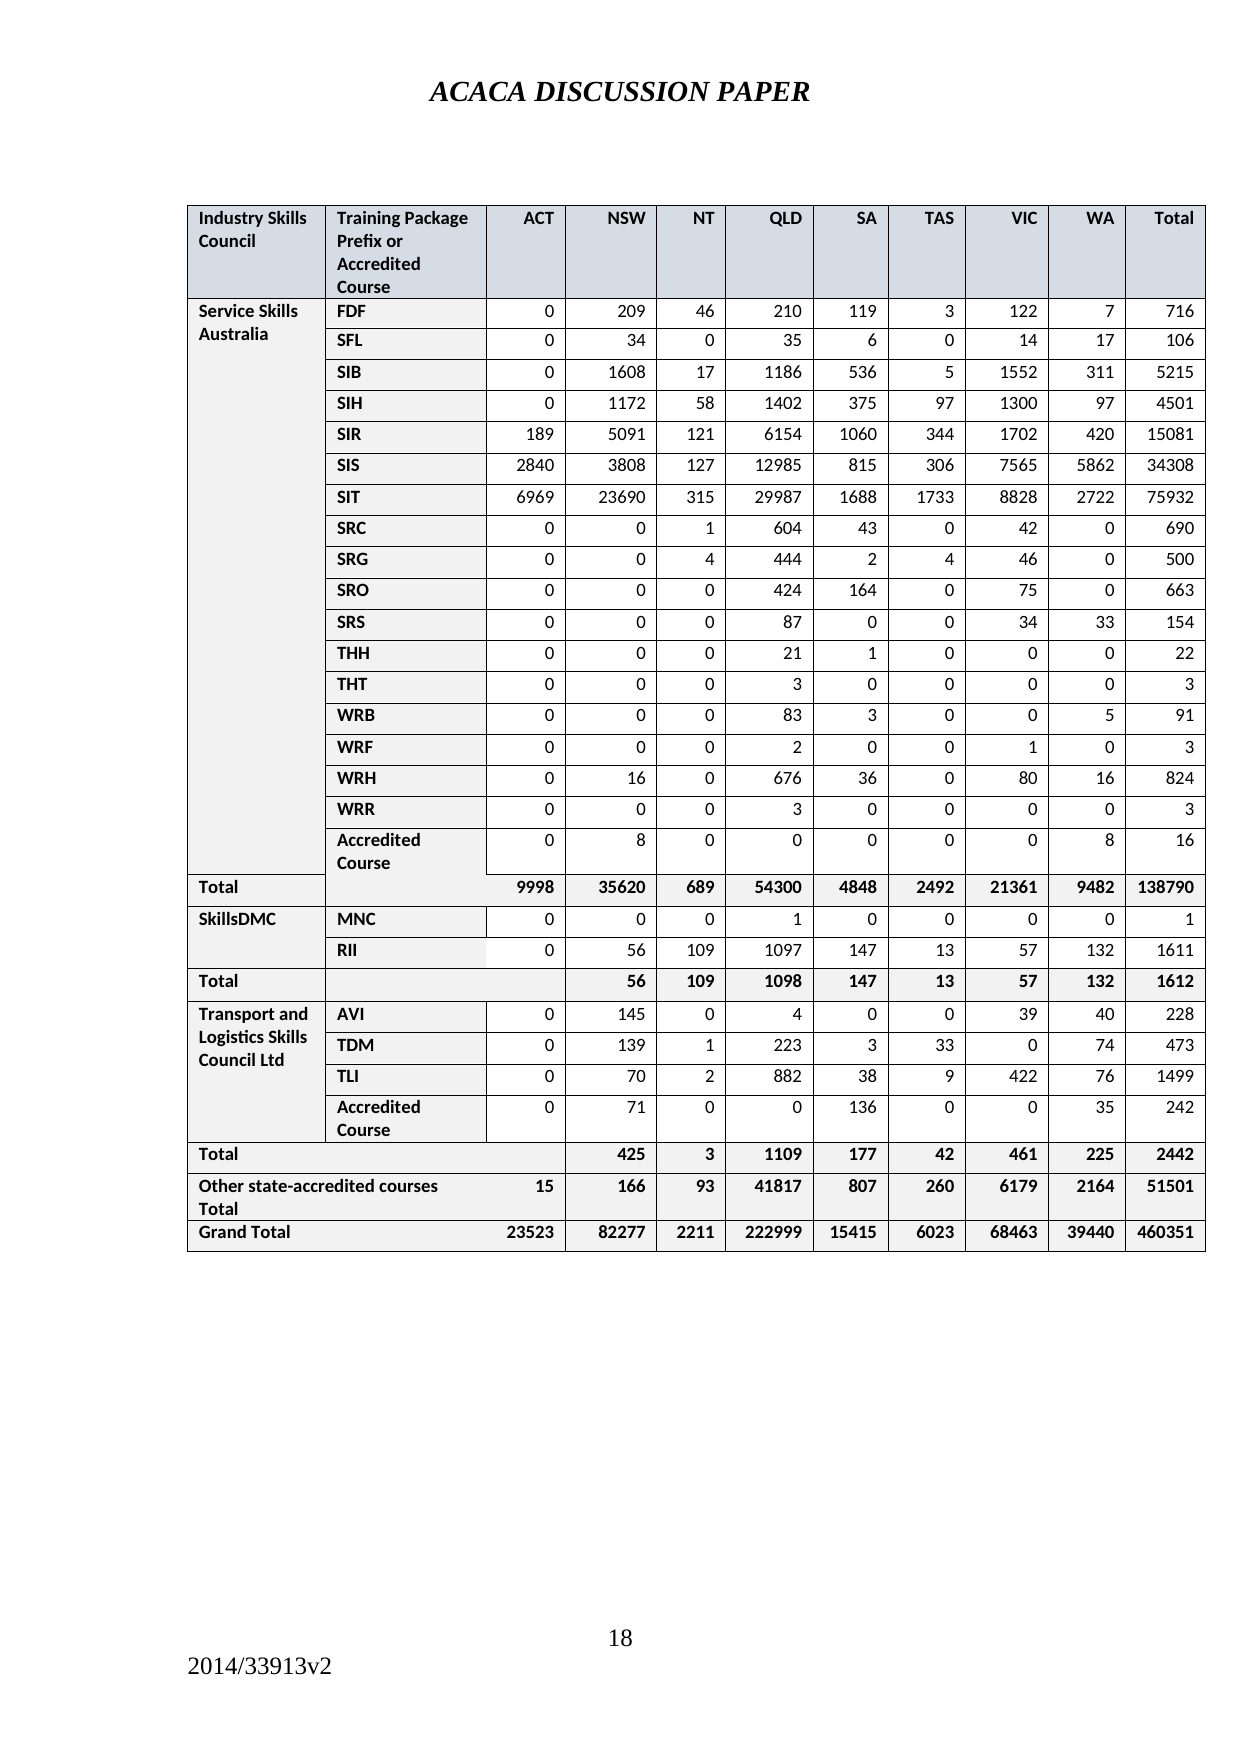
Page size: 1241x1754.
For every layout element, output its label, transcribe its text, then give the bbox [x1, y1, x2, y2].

table_cell 0 [487, 329, 565, 359]
table_cell 5091 [566, 422, 656, 452]
table_cell 0 [487, 672, 565, 702]
table_cell WRF [326, 735, 486, 765]
table_cell [326, 969, 486, 1001]
table_cell 2211 [657, 1221, 725, 1251]
table_cell 344 [889, 422, 965, 452]
table_cell 17 [1049, 329, 1125, 359]
table_cell 0 [487, 1033, 565, 1063]
table_cell Total [188, 875, 325, 906]
table_cell 424 [726, 579, 813, 609]
table_cell 0 [657, 329, 725, 359]
table_cell 1060 [814, 422, 888, 452]
table_cell 225 [1049, 1143, 1125, 1173]
table_cell 0 [657, 829, 725, 874]
table_cell 75932 [1126, 485, 1205, 515]
table_cell 38 [814, 1065, 888, 1095]
table_cell 306 [889, 454, 965, 484]
table_cell 0 [966, 1096, 1048, 1142]
table_header NSW [566, 206, 656, 298]
table_cell [486, 1143, 565, 1173]
table_cell 1 [657, 516, 725, 546]
table_cell [326, 1221, 486, 1251]
table_cell 6179 [966, 1174, 1048, 1220]
table_cell 0 [487, 829, 565, 874]
table_cell 8 [566, 829, 656, 874]
table_cell 34 [966, 610, 1048, 640]
table_cell 43 [814, 516, 888, 546]
table_cell 1109 [726, 1143, 813, 1173]
table_cell 0 [566, 610, 656, 640]
table_cell SIH [326, 391, 486, 421]
table_cell 0 [889, 797, 965, 827]
table_cell 8 [1049, 829, 1125, 874]
table_cell 0 [889, 641, 965, 671]
table_cell 815 [814, 454, 888, 484]
table_cell 15081 [1126, 422, 1205, 452]
table_cell SIR [326, 422, 486, 452]
table_cell SIB [326, 360, 486, 390]
table_cell 75 [966, 579, 1048, 609]
table_cell 12985 [726, 454, 813, 484]
table_cell 3 [1126, 797, 1205, 827]
table_cell 0 [487, 299, 565, 327]
table_cell 15 [486, 1174, 565, 1220]
table_cell 2492 [889, 875, 965, 906]
table_cell 0 [566, 704, 656, 734]
table_cell 6154 [726, 422, 813, 452]
table_cell 147 [814, 969, 888, 1001]
table_cell 0 [726, 1096, 813, 1142]
table_cell 42 [889, 1143, 965, 1173]
table_cell 46 [966, 547, 1048, 577]
table_cell 444 [726, 547, 813, 577]
table_cell 0 [487, 391, 565, 421]
table_cell 127 [657, 454, 725, 484]
table_cell 0 [814, 735, 888, 765]
table_cell 177 [814, 1143, 888, 1173]
table_cell 3 [814, 1033, 888, 1063]
table_cell 0 [657, 797, 725, 827]
table_cell 3 [657, 1143, 725, 1173]
table_cell 0 [889, 1096, 965, 1142]
table_cell 0 [1049, 735, 1125, 765]
table_cell 0 [814, 829, 888, 874]
table_cell 689 [657, 875, 725, 906]
table_cell 210 [726, 299, 813, 327]
table_cell 189 [487, 422, 565, 452]
table_cell 0 [487, 704, 565, 734]
table_cell 29987 [726, 485, 813, 515]
table_cell 0 [487, 1002, 565, 1032]
table_cell 93 [657, 1174, 725, 1220]
table_cell 0 [487, 610, 565, 640]
table_cell Other state-accredited courses Total [188, 1174, 486, 1220]
table_cell 0 [487, 360, 565, 390]
table_cell 242 [1126, 1096, 1205, 1142]
table_cell 2840 [487, 454, 565, 484]
table_cell 716 [1126, 299, 1205, 327]
table_cell 1300 [966, 391, 1048, 421]
table_cell 54300 [726, 875, 813, 906]
table_cell 0 [487, 735, 565, 765]
table_cell 147 [814, 938, 888, 968]
table_cell 35 [1049, 1096, 1125, 1142]
table_cell 40 [1049, 1002, 1125, 1032]
table_cell 6 [814, 329, 888, 359]
table_cell [326, 874, 486, 906]
table_cell 0 [814, 672, 888, 702]
table_cell 0 [657, 704, 725, 734]
table_cell 0 [1049, 907, 1125, 937]
table_cell WRR [326, 797, 486, 827]
table_cell 4 [726, 1002, 813, 1032]
table_cell 0 [966, 829, 1048, 874]
table_cell 1733 [889, 485, 965, 515]
table_cell 1172 [566, 391, 656, 421]
table_cell 0 [889, 579, 965, 609]
table_cell 34 [566, 329, 656, 359]
table_cell 260 [889, 1174, 965, 1220]
table_cell 0 [814, 797, 888, 827]
table_cell 3 [1126, 672, 1205, 702]
table_cell SRC [326, 516, 486, 546]
table_cell RII [326, 938, 486, 968]
table_cell 0 [566, 907, 656, 937]
table_cell [188, 937, 325, 968]
table_cell 21 [726, 641, 813, 671]
table_cell TDM [326, 1033, 486, 1063]
table_cell 6969 [487, 485, 565, 515]
table_header NT [657, 206, 725, 298]
table_cell 0 [966, 797, 1048, 827]
table_cell 5862 [1049, 454, 1125, 484]
table_cell 1097 [726, 938, 813, 968]
table_cell 0 [814, 1002, 888, 1032]
table_cell 0 [657, 907, 725, 937]
table_cell 121 [657, 422, 725, 452]
table_cell 690 [1126, 516, 1205, 546]
table_cell 0 [566, 735, 656, 765]
table_cell 22 [1126, 641, 1205, 671]
table_cell [326, 1143, 486, 1173]
table_cell 87 [726, 610, 813, 640]
table_cell TLI [326, 1065, 486, 1095]
table_cell 663 [1126, 579, 1205, 609]
table_cell SRO [326, 579, 486, 609]
table_cell 122 [966, 299, 1048, 327]
table_cell 3808 [566, 454, 656, 484]
table_cell 0 [966, 641, 1048, 671]
table_cell WRH [326, 766, 486, 796]
table_cell 42 [966, 516, 1048, 546]
table_cell 0 [657, 610, 725, 640]
table_cell 209 [566, 299, 656, 327]
table_cell 21361 [966, 875, 1048, 906]
table_cell 4 [657, 547, 725, 577]
table_header Training Package Prefix or Accredited Course [326, 206, 486, 298]
table_cell 2 [814, 547, 888, 577]
table_cell 807 [814, 1174, 888, 1220]
table_cell 0 [487, 641, 565, 671]
table_cell 23690 [566, 485, 656, 515]
table_cell 0 [657, 766, 725, 796]
table_cell 0 [657, 735, 725, 765]
table_cell 0 [966, 704, 1048, 734]
table_cell 9 [889, 1065, 965, 1095]
table_cell 57 [966, 938, 1048, 968]
table_cell 0 [566, 641, 656, 671]
table_cell 166 [566, 1174, 656, 1220]
table_cell 0 [889, 704, 965, 734]
table_cell 4848 [814, 875, 888, 906]
table_cell 375 [814, 391, 888, 421]
table_cell 3 [814, 704, 888, 734]
table_cell SIS [326, 454, 486, 484]
table_cell 8828 [966, 485, 1048, 515]
table_cell 1 [966, 735, 1048, 765]
table_cell 1608 [566, 360, 656, 390]
table_cell 1 [1126, 907, 1205, 937]
table_cell 138790 [1126, 875, 1205, 906]
table_cell 824 [1126, 766, 1205, 796]
table_cell 315 [657, 485, 725, 515]
table_cell 1402 [726, 391, 813, 421]
table_cell 56 [566, 938, 656, 968]
table_cell Total [188, 1143, 326, 1173]
table_cell 3 [1126, 735, 1205, 765]
table_cell 83 [726, 704, 813, 734]
table_cell 7565 [966, 454, 1048, 484]
table_cell 7 [1049, 299, 1125, 327]
table_cell 14 [966, 329, 1048, 359]
table_cell 97 [889, 391, 965, 421]
table_cell 0 [889, 907, 965, 937]
table_cell 132 [1049, 938, 1125, 968]
table_cell Transport and Logistics Skills Council Ltd [188, 1002, 325, 1142]
table_cell 500 [1126, 547, 1205, 577]
table_cell 5215 [1126, 360, 1205, 390]
table_cell 0 [566, 516, 656, 546]
table_cell 460351 [1126, 1221, 1205, 1251]
table_cell 132 [1049, 969, 1125, 1001]
table_header Total [1126, 206, 1205, 298]
table_cell 0 [889, 516, 965, 546]
table_cell 461 [966, 1143, 1048, 1173]
table_cell 1499 [1126, 1065, 1205, 1095]
table_header ACT [487, 206, 565, 298]
table_cell 164 [814, 579, 888, 609]
table_cell 16 [1126, 829, 1205, 874]
table_cell 41817 [726, 1174, 813, 1220]
table_cell 0 [889, 329, 965, 359]
table_cell 676 [726, 766, 813, 796]
table_cell 0 [566, 672, 656, 702]
table_cell 2164 [1049, 1174, 1125, 1220]
table_cell 0 [966, 672, 1048, 702]
table_cell 882 [726, 1065, 813, 1095]
table_cell 82277 [566, 1221, 656, 1251]
table_cell 1186 [726, 360, 813, 390]
table_cell 0 [1049, 516, 1125, 546]
table_cell 420 [1049, 422, 1125, 452]
table_cell 6023 [889, 1221, 965, 1251]
table_cell 17 [657, 360, 725, 390]
table_cell 4 [889, 547, 965, 577]
table_cell 0 [726, 829, 813, 874]
table_cell 223 [726, 1033, 813, 1063]
table_cell 33 [889, 1033, 965, 1063]
table_cell 0 [889, 672, 965, 702]
table_cell 1702 [966, 422, 1048, 452]
table_cell 473 [1126, 1033, 1205, 1063]
table_cell 0 [566, 547, 656, 577]
table_cell 0 [657, 672, 725, 702]
table_cell Total [188, 969, 325, 1001]
table_cell 9998 [486, 875, 565, 906]
table_header TAS [889, 206, 965, 298]
table_header SA [814, 206, 888, 298]
table_cell 109 [657, 938, 725, 968]
table_cell 70 [566, 1065, 656, 1095]
table_cell 0 [889, 1002, 965, 1032]
table_cell 13 [889, 969, 965, 1001]
table_cell WRB [326, 704, 486, 734]
table_cell 0 [487, 766, 565, 796]
table_cell 109 [657, 969, 725, 1001]
table_cell 71 [566, 1096, 656, 1142]
table_header QLD [726, 206, 813, 298]
table_cell 422 [966, 1065, 1048, 1095]
table_cell 0 [487, 516, 565, 546]
table_cell 5 [1049, 704, 1125, 734]
table_cell 91 [1126, 704, 1205, 734]
table_cell 33 [1049, 610, 1125, 640]
table_cell 536 [814, 360, 888, 390]
table_header WA [1049, 206, 1125, 298]
table_cell 0 [486, 938, 565, 968]
table_cell 0 [487, 547, 565, 577]
table_cell 13 [889, 938, 965, 968]
table_cell 16 [1049, 766, 1125, 796]
table_cell Accredited Course [326, 829, 486, 874]
table_cell 1611 [1126, 938, 1205, 968]
table_cell 0 [487, 1065, 565, 1095]
table_cell 425 [566, 1143, 656, 1173]
table_cell 9482 [1049, 875, 1125, 906]
table_cell 136 [814, 1096, 888, 1142]
table_cell 0 [566, 797, 656, 827]
table_header VIC [966, 206, 1048, 298]
table_cell 145 [566, 1002, 656, 1032]
table_cell 0 [1049, 641, 1125, 671]
table_cell 0 [566, 579, 656, 609]
table_cell 0 [487, 797, 565, 827]
table_cell 34308 [1126, 454, 1205, 484]
table_cell 1098 [726, 969, 813, 1001]
table_cell 139 [566, 1033, 656, 1063]
table_cell SFL [326, 329, 486, 359]
table_cell 0 [889, 829, 965, 874]
table_cell 0 [657, 1096, 725, 1142]
table_cell 0 [657, 579, 725, 609]
table_cell 56 [566, 969, 656, 1001]
table_cell 0 [889, 766, 965, 796]
table_cell Grand Total [188, 1221, 326, 1251]
table_cell 0 [657, 1002, 725, 1032]
table_cell Service Skills Australia [188, 299, 325, 874]
table_cell 1 [657, 1033, 725, 1063]
table_cell THT [326, 672, 486, 702]
table_cell 46 [657, 299, 725, 327]
table_cell 23523 [486, 1221, 565, 1251]
table_cell 0 [966, 1033, 1048, 1063]
table_cell 74 [1049, 1033, 1125, 1063]
table_cell SRS [326, 610, 486, 640]
table_cell SRG [326, 547, 486, 577]
table_header Industry Skills Council [188, 206, 325, 298]
table_cell [486, 969, 565, 1001]
table_cell SIT [326, 485, 486, 515]
table_cell 2 [726, 735, 813, 765]
table_cell 57 [966, 969, 1048, 1001]
table_cell 0 [487, 907, 565, 937]
table_cell 0 [1049, 579, 1125, 609]
table_cell 15415 [814, 1221, 888, 1251]
table_cell 311 [1049, 360, 1125, 390]
table_cell 0 [1049, 547, 1125, 577]
table_cell THH [326, 641, 486, 671]
table_cell 1612 [1126, 969, 1205, 1001]
table_cell 222999 [726, 1221, 813, 1251]
table_cell 0 [889, 735, 965, 765]
table_cell 3 [726, 672, 813, 702]
table_cell 1552 [966, 360, 1048, 390]
table_cell 0 [657, 641, 725, 671]
table_cell 0 [889, 610, 965, 640]
table_cell AVI [326, 1002, 486, 1032]
table_cell 5 [889, 360, 965, 390]
table_cell 3 [889, 299, 965, 327]
table_cell 1688 [814, 485, 888, 515]
table_cell 76 [1049, 1065, 1125, 1095]
table_cell 106 [1126, 329, 1205, 359]
table_cell 0 [814, 907, 888, 937]
table_cell 1 [814, 641, 888, 671]
table_cell 39 [966, 1002, 1048, 1032]
table_cell 35 [726, 329, 813, 359]
table_cell 39440 [1049, 1221, 1125, 1251]
table_cell 1 [726, 907, 813, 937]
table_cell 2442 [1126, 1143, 1205, 1173]
table_cell SkillsDMC [188, 907, 325, 937]
table_cell 2 [657, 1065, 725, 1095]
table_cell 68463 [966, 1221, 1048, 1251]
table_cell 16 [566, 766, 656, 796]
table_cell 3 [726, 797, 813, 827]
table_cell 0 [487, 579, 565, 609]
table_cell 4501 [1126, 391, 1205, 421]
table_cell FDF [326, 299, 486, 327]
table_cell 154 [1126, 610, 1205, 640]
table_cell 0 [1049, 672, 1125, 702]
table_cell 35620 [566, 875, 656, 906]
table_cell 228 [1126, 1002, 1205, 1032]
table_cell 119 [814, 299, 888, 327]
table_cell 0 [1049, 797, 1125, 827]
table_cell 2722 [1049, 485, 1125, 515]
table_cell 36 [814, 766, 888, 796]
table_cell 51501 [1126, 1174, 1205, 1220]
table_cell 0 [966, 907, 1048, 937]
table_cell 604 [726, 516, 813, 546]
table_cell MNC [326, 907, 486, 937]
table_cell 0 [814, 610, 888, 640]
table_cell Accredited Course [326, 1096, 486, 1142]
table_cell 58 [657, 391, 725, 421]
table_cell 97 [1049, 391, 1125, 421]
table_cell 0 [487, 1096, 565, 1142]
table_cell 80 [966, 766, 1048, 796]
